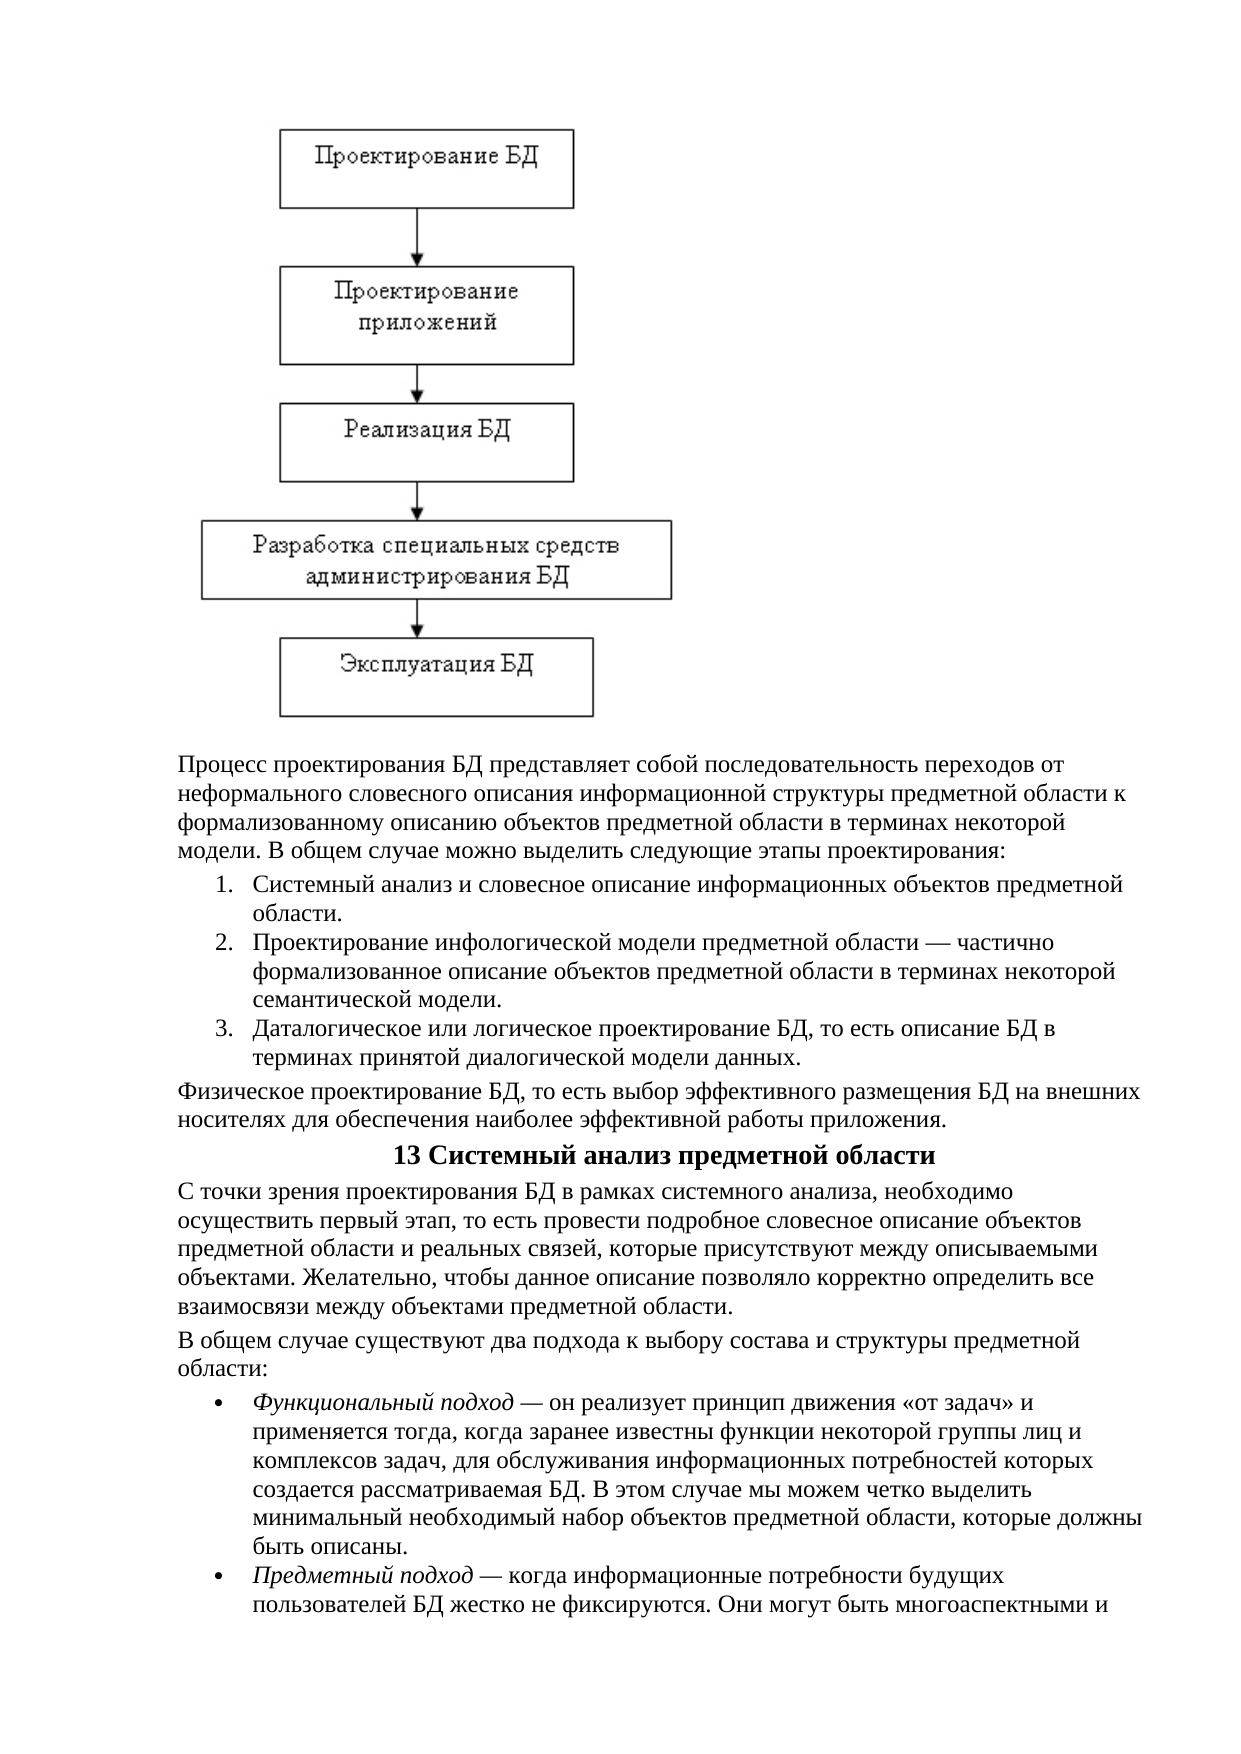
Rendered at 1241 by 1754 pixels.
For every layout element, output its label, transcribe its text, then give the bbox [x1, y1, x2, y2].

list Системный анализ и словесное описание информационных объектов предметной области. [215, 869, 1152, 927]
list Функциональный подход — он реализует принцип движения «от задач» и применяется тогда, когда заранее известны функции некоторой группы лиц и комплексов задач, для обслуживания информационных потребностей которых создается рассматриваемая БД. В этом случае мы можем четко выделить минимальный необходимый набор объектов предметной области, которые должны быть описаны. [215, 1387, 1152, 1560]
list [215, 1560, 1152, 1617]
text В общем случае существуют два подхода к выбору состава и структуры предметной области: [177, 1325, 1152, 1382]
text Физическое проектирование БД, то есть выбор эффективного размещения БД на внешних носителях для обеспечения наиболее эффективной работы приложения. [177, 1076, 1152, 1133]
list Даталогическое или логическое проектирование БД, то есть описание БД в терминах принятой диалогической модели данных. [215, 1013, 1152, 1071]
text С точки зрения проектирования БД в рамках системного анализа, необходимо осуществить первый этап, то есть провести подробное словесное описание объектов предметной области и реальных связей, которые присутствуют между описываемыми объектами. Желательно, чтобы данное описание позволяло корректно определить все взаимосвязи между объектами предметной области. [177, 1176, 1152, 1320]
picture [177, 118, 692, 750]
text 13 Системный анализ предметной области [177, 1138, 1152, 1171]
list Проектирование инфологической модели предметной области — частично формализованное описание объектов предметной области в терминах некоторой семантической модели. [215, 927, 1152, 1013]
